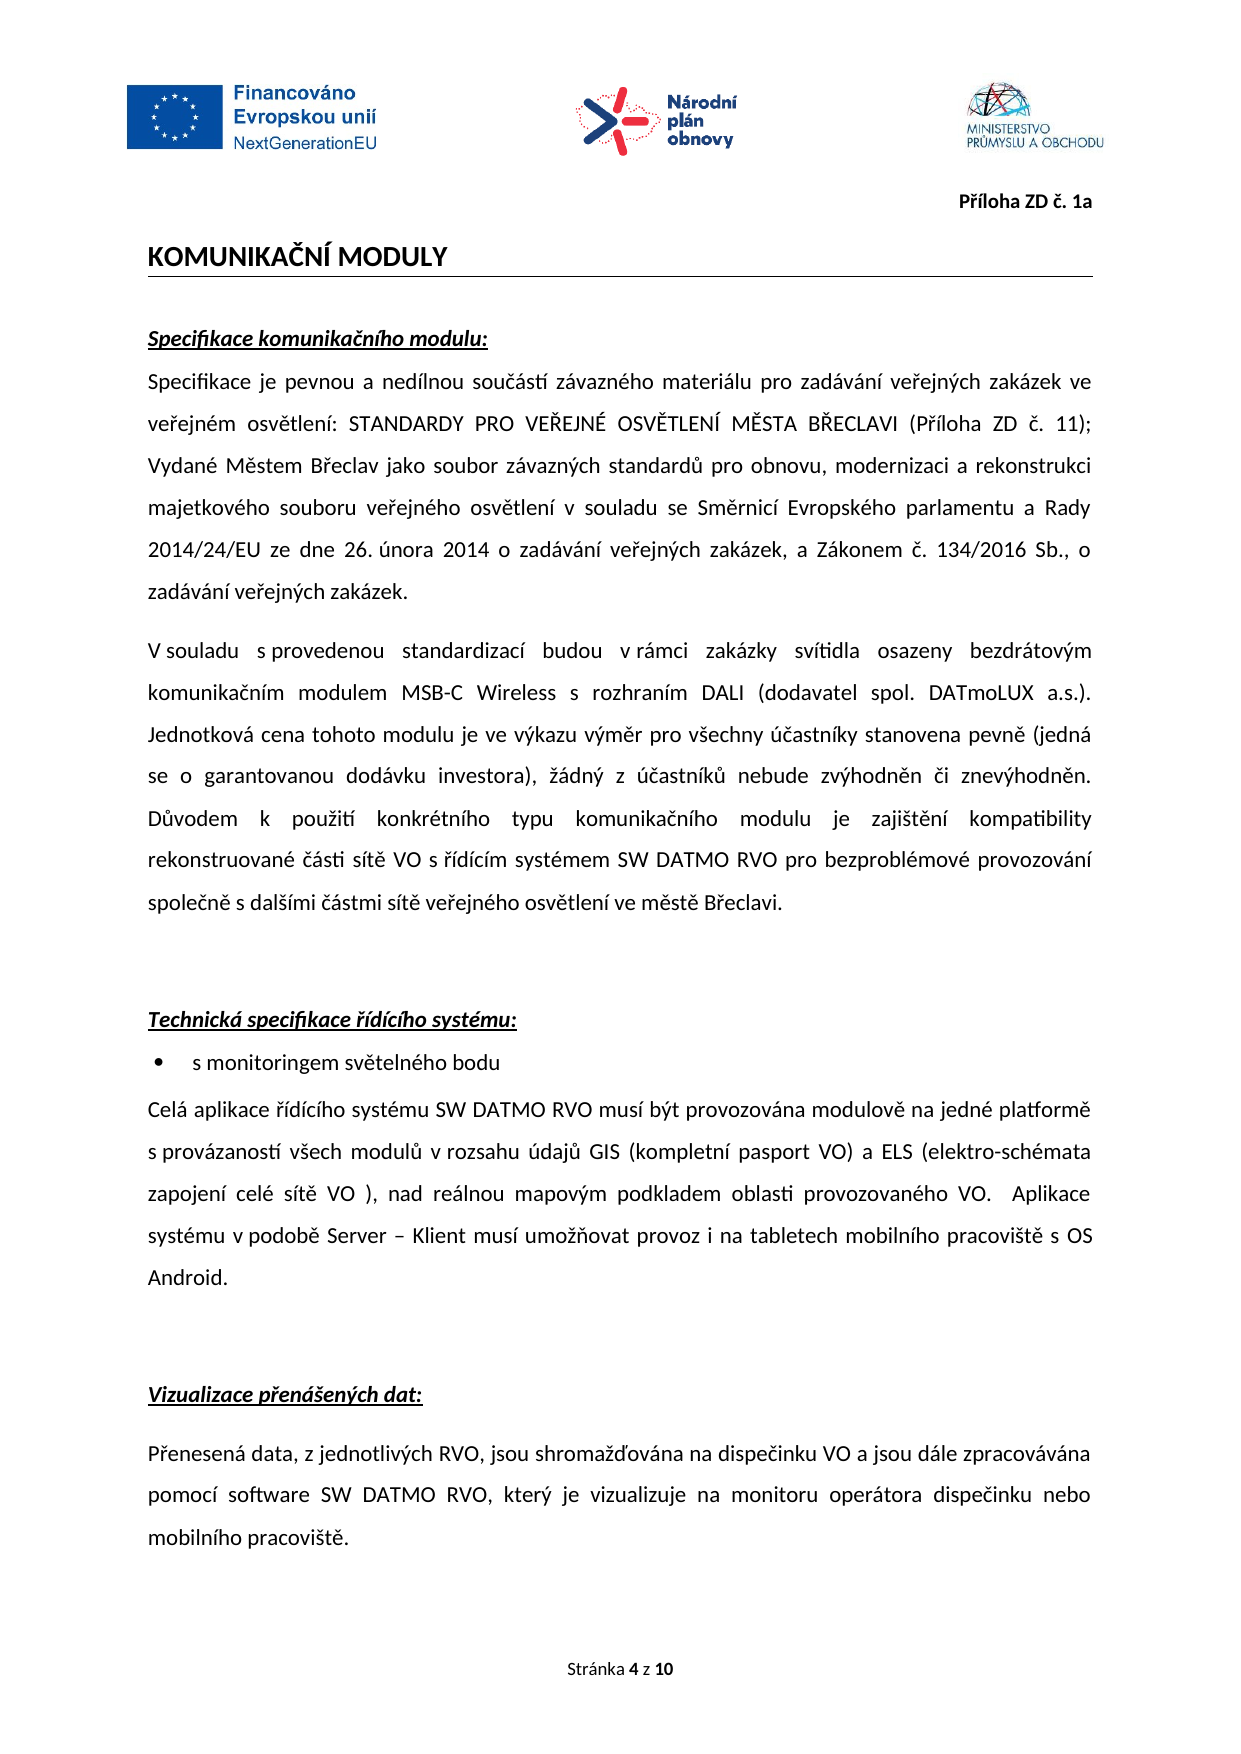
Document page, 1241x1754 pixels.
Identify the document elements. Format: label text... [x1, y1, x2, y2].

subtitle KOMUNIKAČNÍ MODULY [148, 238, 1093, 276]
text V souladu s provedenou standardizací budou v rámci zakázky svítidla osazeny bezdrátovým komunikačním modulem MSB-C Wireless s rozhraním DALI (dodavatel spol. DATmoLUX a.s.). Jednotková cena tohoto modulu je ve výkazu výměr pro všechny účastníky stanovena pevně (jedná se o garantovanou dodávku investora), žádný z účastníků nebude zvýhodněn či znevýhodněn. Důvodem k použití konkrétního typu komunikačního modulu je zajištění kompatibility rekonstruované části sítě VO s řídícím systémem SW DATMO RVO pro bezproblémové provozování společně s dalšími částmi sítě veřejného osvětlení ve městě Břeclavi. [148, 636, 1093, 916]
text Vizualizace přenášených dat: [148, 1380, 1093, 1408]
list s monitoringem světelného bodu [154, 1048, 1093, 1076]
text Specifikace je pevnou a nedílnou součástí závazného materiálu pro zadávání veřejných zakázek ve veřejném osvětlení: STANDARDY PRO VEŘEJNÉ OSVĚTLENÍ MĚSTA BŘECLAVI (Příloha ZD č. 11); Vydané Městem Břeclav jako soubor závazných standardů pro obnovu, modernizaci a rekonstrukci majetkového souboru veřejného osvětlení v souladu se Směrnicí Evropského parlamentu a Rady 2014/24/EU ze dne 26. února 2014 o zadávání veřejných zakázek, a Zákonem č. 134/2016 Sb., o zadávání veřejných zakázek. [148, 367, 1093, 605]
text Specifikace komunikačního modulu: [148, 324, 1093, 352]
picture [126, 84, 377, 150]
text Celá aplikace řídícího systému SW DATMO RVO musí být provozována modulově na jedné platformě s provázaností všech modulů v rozsahu údajů GIS (kompletní pasport VO) a ELS (elektro-schémata zapojení celé sítě VO ), nad reálnou mapovým podkladem oblasti provozovaného VO. Aplikace systému v podobě Server – Klient musí umožňovat provoz i na tabletech mobilního pracoviště s OS Android. [148, 1095, 1093, 1291]
text Přenesená data, z jednotlivých RVO, jsou shromažďována na dispečinku VO a jsou dále zpracovávána pomocí software SW DATMO RVO, který je vizualizuje na monitoru operátora dispečinku nebo mobilního pracoviště. [148, 1439, 1093, 1551]
text Technická specifikace řídícího systému: [148, 1005, 1093, 1033]
picture [575, 86, 738, 156]
picture [958, 73, 1112, 154]
